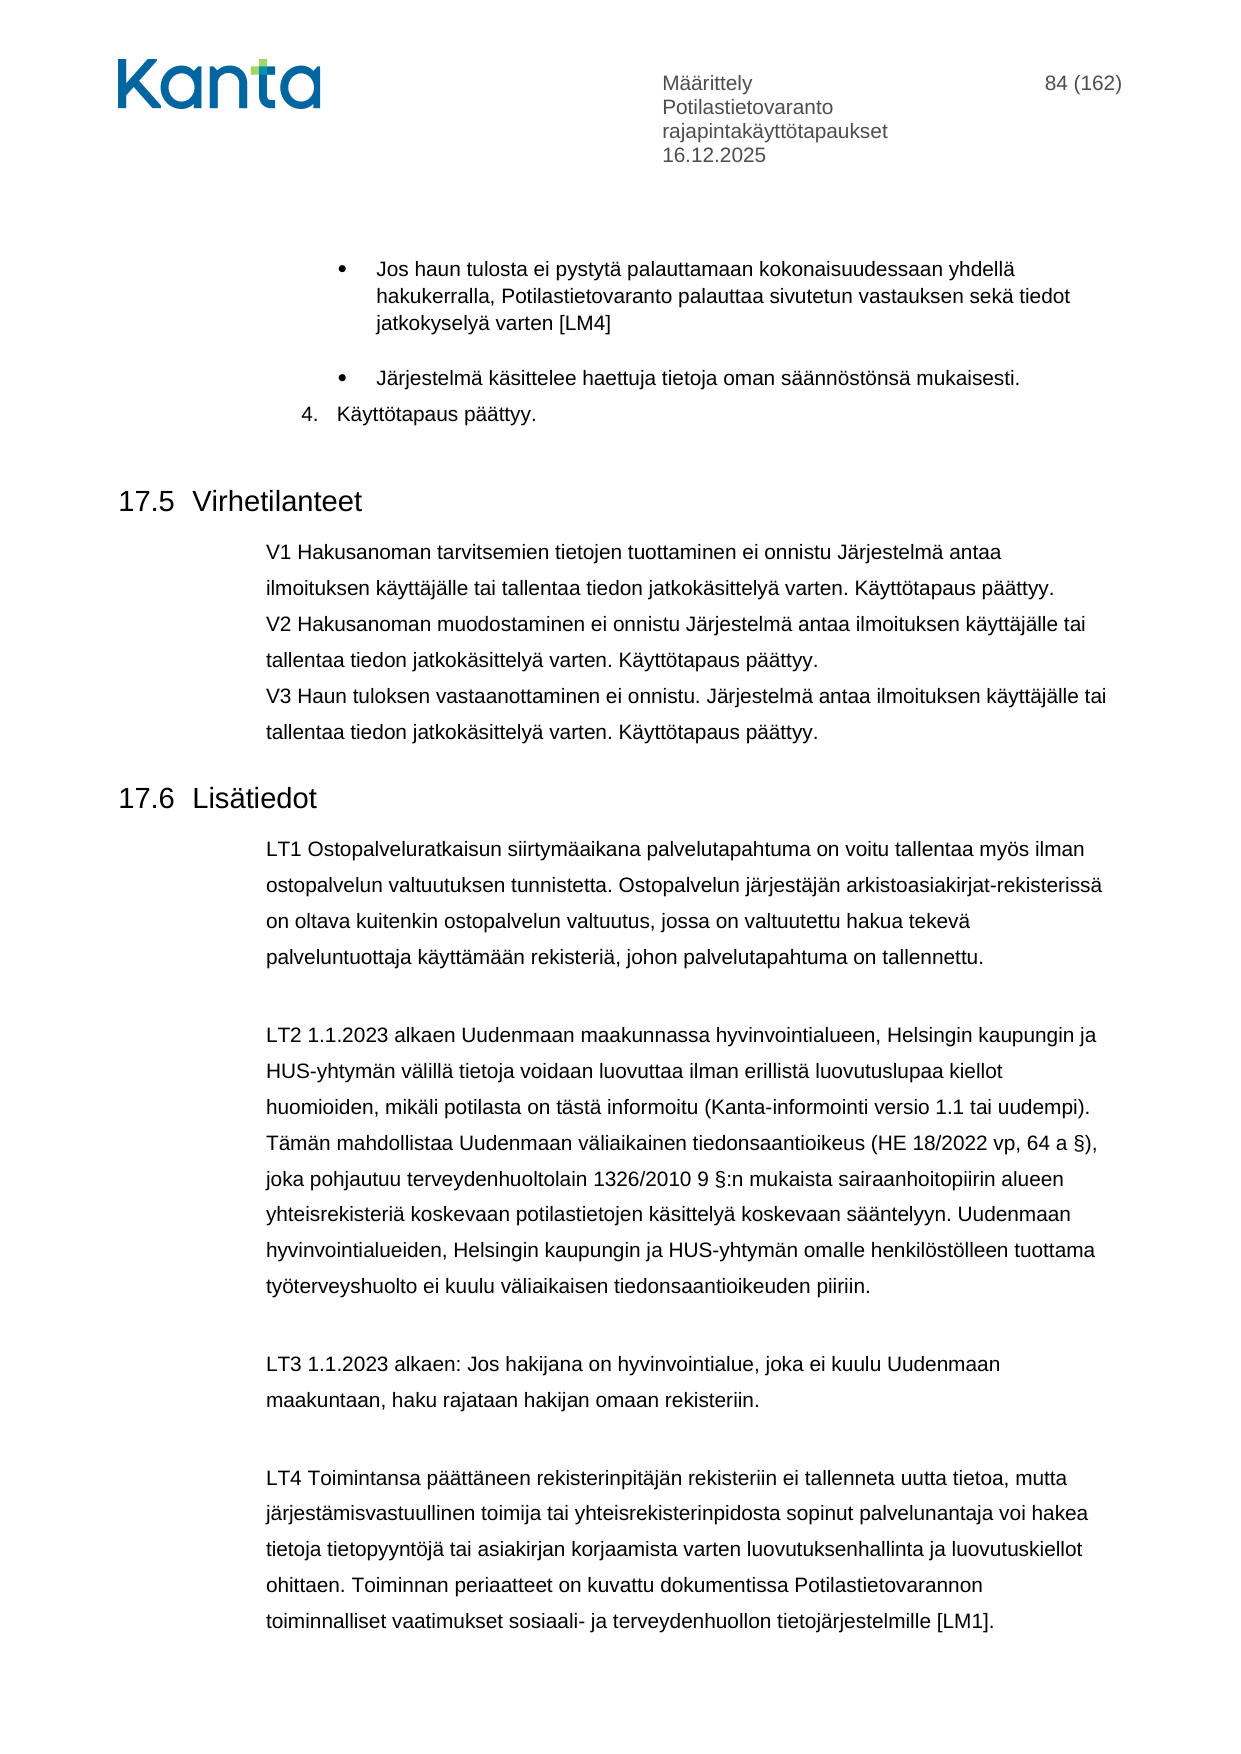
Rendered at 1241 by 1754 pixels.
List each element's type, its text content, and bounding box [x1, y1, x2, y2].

subtitle Lisätiedot [118, 781, 1107, 814]
list Käyttötapaus päättyy. [301, 402, 1107, 426]
text V1 Hakusanoman tarvitsemien tietojen tuottaminen ei onnistu Järjestelmä antaa ilmoituksen käyttäjälle tai tallentaa tiedon jatkokäsittelyä varten. Käyttötapaus päättyy. [266, 540, 1107, 600]
list Järjestelmä käsittelee haettuja tietoja oman säännöstönsä mukaisesti. [339, 362, 1107, 389]
text V3 Haun tuloksen vastaanottaminen ei onnistu. Järjestelmä antaa ilmoituksen käyttäjälle tai tallentaa tiedon jatkokäsittelyä varten. Käyttötapaus päättyy. [266, 684, 1107, 744]
picture [118, 59, 321, 109]
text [266, 1465, 1107, 1633]
list Jos haun tulosta ei pystytä palauttamaan kokonaisuudessaan yhdellä hakukerralla, Potilastietovaranto palauttaa sivutetun vastauksen sekä tiedot jatkokyselyä varten [LM4] [339, 254, 1107, 335]
text V2 Hakusanoman muodostaminen ei onnistu Järjestelmä antaa ilmoituksen käyttäjälle tai tallentaa tiedon jatkokäsittelyä varten. Käyttötapaus päättyy. [266, 612, 1107, 672]
text LT1 Ostopalveluratkaisun siirtymäaikana palvelutapahtuma on voitu tallentaa myös ilman ostopalvelun valtuutuksen tunnistetta. Ostopalvelun järjestäjän arkistoasiakirjat-rekisterissä on oltava kuitenkin ostopalvelun valtuutus, jossa on valtuutettu hakua tekevä palveluntuottaja käyttämään rekisteriä, johon palvelutapahtuma on tallennettu. [266, 837, 1107, 969]
subtitle Virhetilanteet [118, 484, 1107, 517]
text LT2 1.1.2023 alkaen Uudenmaan maakunnassa hyvinvointialueen, Helsingin kaupungin ja HUS-yhtymän välillä tietoja voidaan luovuttaa ilman erillistä luovutuslupaa kiellot huomioiden, mikäli potilasta on tästä informoitu (Kanta-informointi versio 1.1 tai uudempi). Tämän mahdollistaa Uudenmaan väliaikainen tiedonsaantioikeus (HE 18/2022 vp, 64 a §), joka pohjautuu terveydenhuoltolain 1326/2010 9 §:n mukaista sairaanhoitopiirin alueen yhteisrekisteriä koskevaan potilastietojen käsittelyä koskevaan sääntelyyn. Uudenmaan hyvinvointialueiden, Helsingin kaupungin ja HUS-yhtymän omalle henkilöstölleen tuottama työterveyshuolto ei kuulu väliaikaisen tiedonsaantioikeuden piiriin. [266, 1023, 1107, 1298]
text LT3 1.1.2023 alkaen: Jos hakijana on hyvinvointialue, joka ei kuulu Uudenmaan maakuntaan, haku rajataan hakijan omaan rekisteriin. [266, 1352, 1107, 1412]
